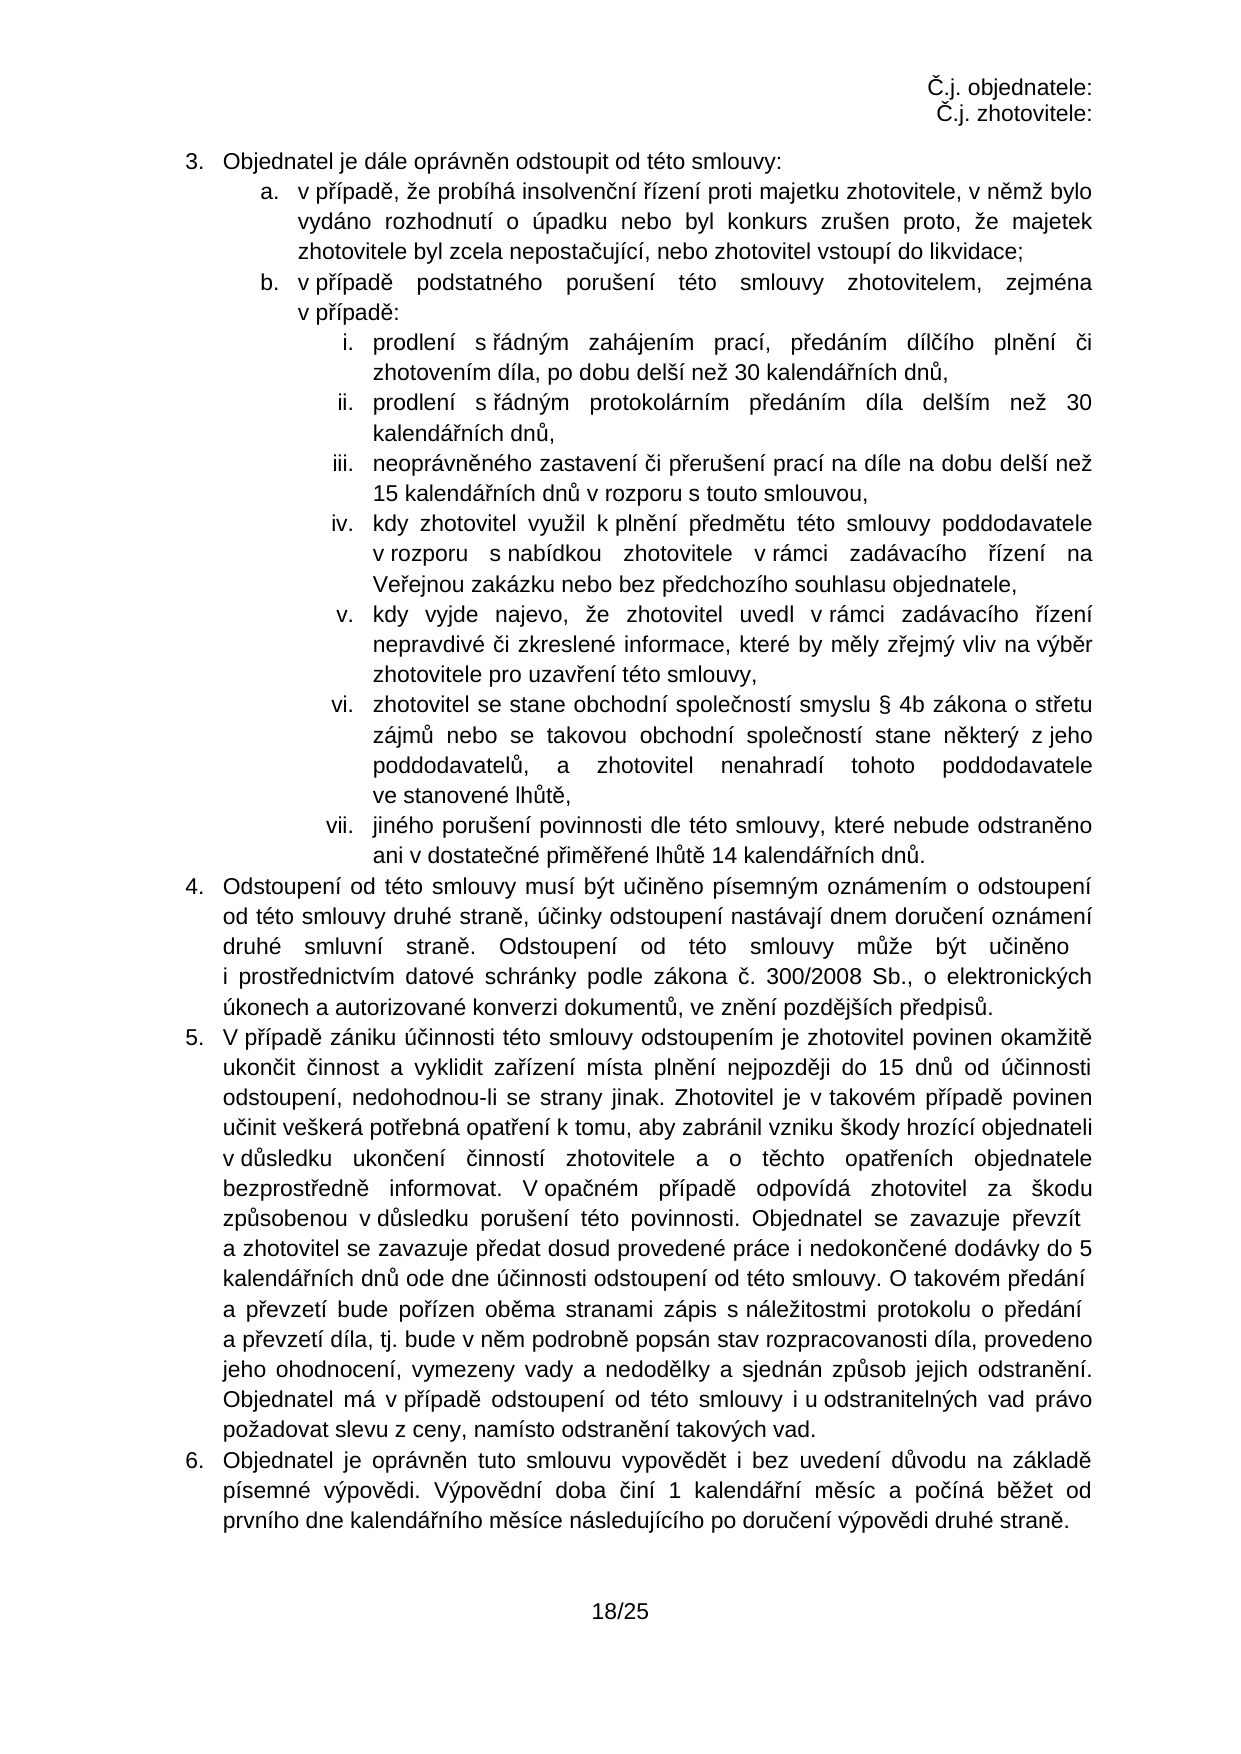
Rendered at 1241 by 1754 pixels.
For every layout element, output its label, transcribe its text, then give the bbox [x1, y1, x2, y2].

list kdy vyjde najevo, že zhotovitel uvedl v rámci zadávacího řízení nepravdivé či zkreslené informace, které by měly zřejmý vliv na výběr zhotovitele pro uzavření této smlouvy, [354, 601, 1093, 687]
list zhotovitel se stane obchodní společností smyslu § 4b zákona o střetu zájmů nebo se takovou obchodní společností stane některý z jeho poddodavatelů, a zhotovitel nenahradí tohoto poddodavatele ve stanovené lhůtě, [354, 691, 1093, 808]
list jiného porušení povinnosti dle této smlouvy, které nebude odstraněno ani v dostatečné přiměřené lhůtě 14 kalendářních dnů. [354, 812, 1093, 869]
list neoprávněného zastavení či přerušení prací na díle na dobu delší než 15 kalendářních dnů v rozporu s touto smlouvou, [354, 450, 1093, 506]
list prodlení s řádným protokolárním předáním díla delším než 30 kalendářních dnů, [354, 389, 1093, 446]
list V případě zániku účinnosti této smlouvy odstoupením je zhotovitel povinen okamžitě ukončit činnost a vyklidit zařízení místa plnění nejpozději do 15 dnů od účinnosti odstoupení, nedohodnou-li se strany jinak. Zhotovitel je v takovém případě povinen učinit veškerá potřebná opatření k tomu, aby zabránil vzniku škody hrozící objednateli v důsledku ukončení činností zhotovitele a o těchto opatřeních objednatele bezprostředně informovat. V opačném případě odpovídá zhotovitel za škodu způsobenou v důsledku porušení této povinnosti. Objednatel se zavazuje převzít a zhotovitel se zavazuje předat dosud provedené práce i nedokončené dodávky do 5 kalendářních dnů ode dne účinnosti odstoupení od této smlouvy. O takovém předání a převzetí bude pořízen oběma stranami zápis s náležitostmi protokolu o předání a převzetí díla, tj. bude v něm podrobně popsán stav rozpracovanosti díla, provedeno jeho ohodnocení, vymezeny vady a nedodělky a sjednán způsob jejich odstranění. Objednatel má v případě odstoupení od této smlouvy i u odstranitelných vad právo požadovat slevu z ceny, namísto odstranění takových vad. [185, 1024, 1093, 1443]
list v případě, že probíhá insolvenční řízení proti majetku zhotovitele, v němž bylo vydáno rozhodnutí o úpadku nebo byl konkurs zrušen proto, že majetek zhotovitele byl zcela nepostačující, nebo zhotovitel vstoupí do likvidace; [260, 178, 1093, 264]
list prodlení s řádným zahájením prací, předáním dílčího plnění či zhotovením díla, po dobu delší než 30 kalendářních dnů, [354, 329, 1093, 385]
list Objednatel je oprávněn tuto smlouvu vypovědět i bez uvedení důvodu na základě písemné výpovědi. Výpovědní doba činí 1 kalendářní měsíc a počíná běžet od prvního dne kalendářního měsíce následujícího po doručení výpovědi druhé straně. [185, 1447, 1093, 1533]
list Objednatel je dále oprávněn odstoupit od této smlouvy: [185, 148, 1093, 174]
list v případě podstatného porušení této smlouvy zhotovitelem, zejména v případě: [260, 268, 1093, 325]
list Odstoupení od této smlouvy musí být učiněno písemným oznámením o odstoupení od této smlouvy druhé straně, účinky odstoupení nastávají dnem doručení oznámení druhé smluvní straně. Odstoupení od této smlouvy může být učiněno i prostřednictvím datové schránky podle zákona č. 300/2008 Sb., o elektronických úkonech a autorizované konverzi dokumentů, ve znění pozdějších předpisů. [185, 873, 1093, 1020]
list kdy zhotovitel využil k plnění předmětu této smlouvy poddodavatele v rozporu s nabídkou zhotovitele v rámci zadávacího řízení na Veřejnou zakázku nebo bez předchozího souhlasu objednatele, [354, 510, 1093, 597]
